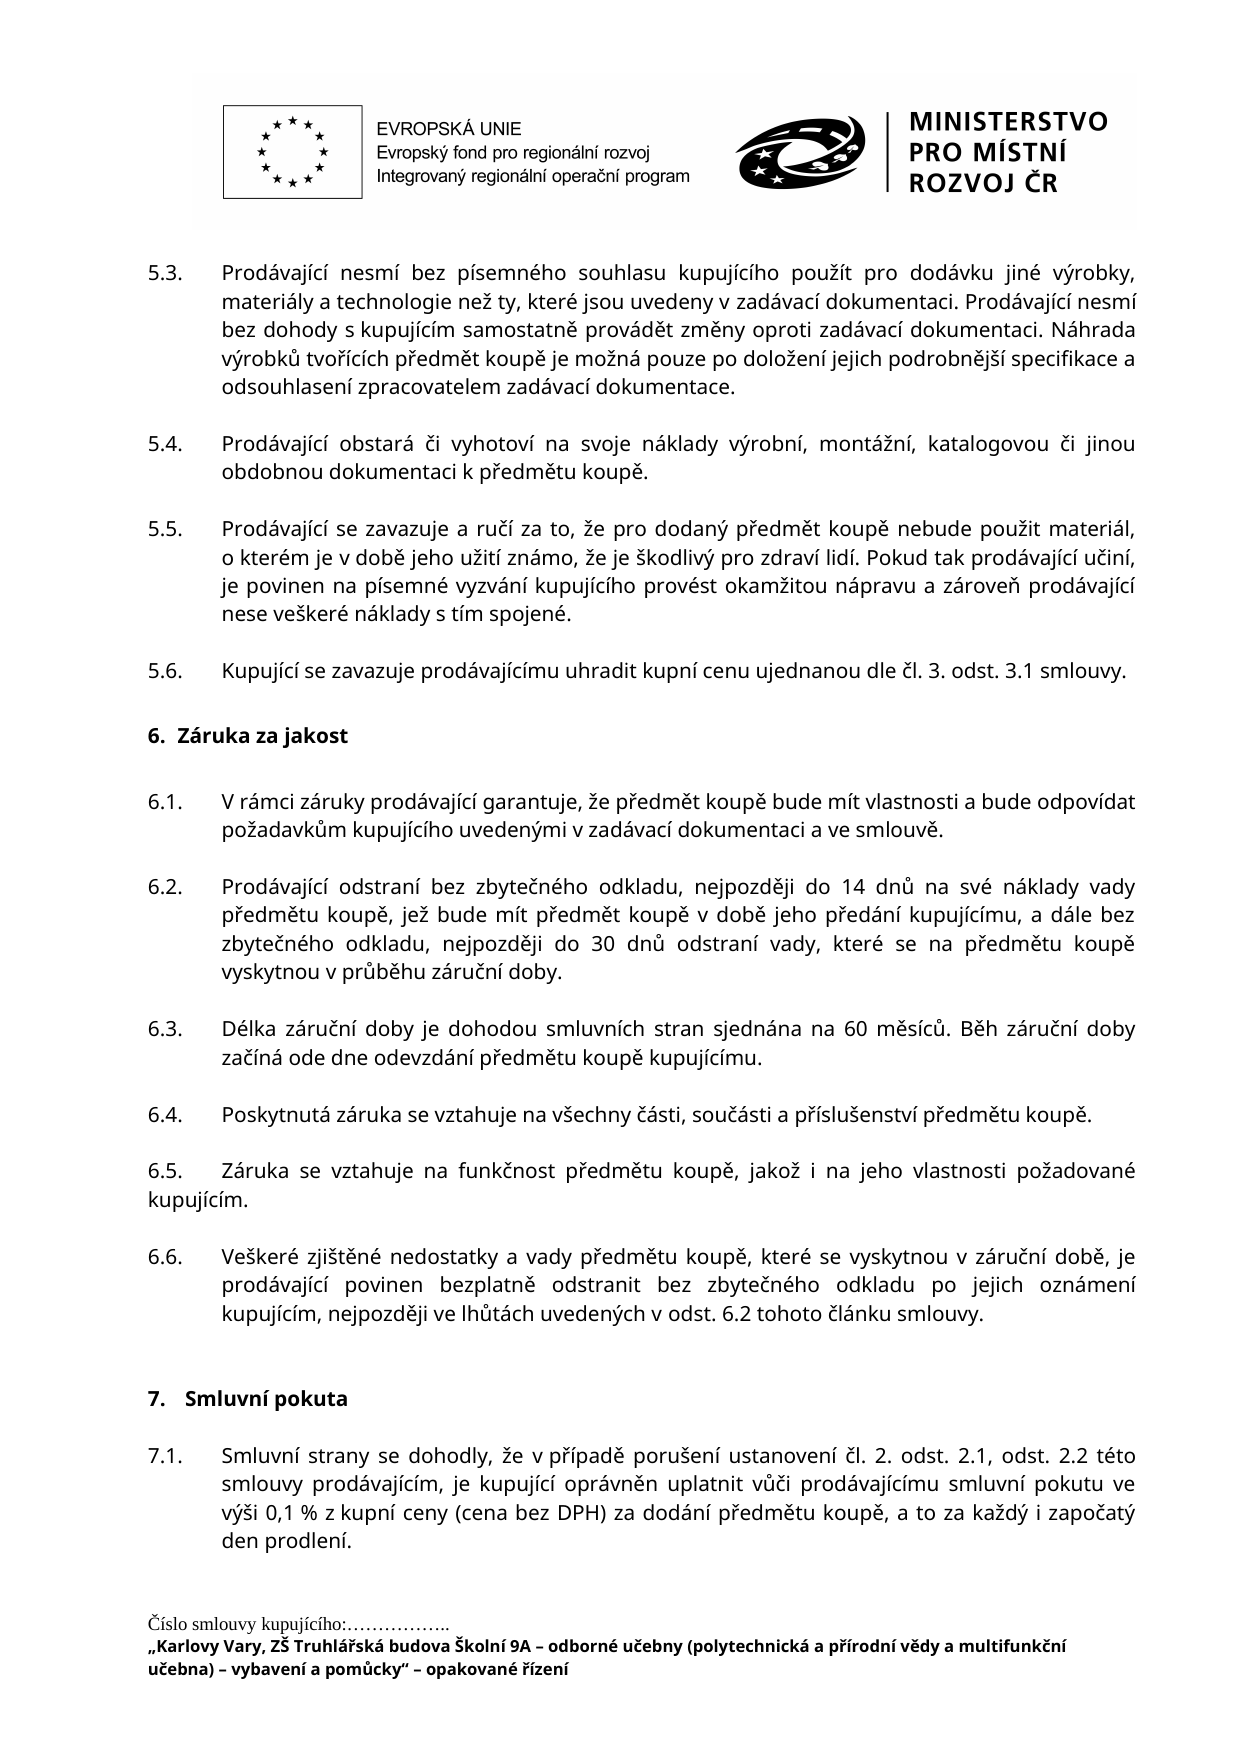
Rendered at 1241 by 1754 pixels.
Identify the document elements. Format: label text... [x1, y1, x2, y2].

list Prodávající nesmí bez písemného souhlasu kupujícího použít pro dodávku jiné výrobky, materiály a technologie než ty, které jsou uvedeny v zadávací dokumentaci. Prodávající nesmí bez dohody s kupujícím samostatně provádět změny oproti zadávací dokumentaci. Náhrada výrobků tvořících předmět koupě je možná pouze po doložení jejich podrobnější specifikace a odsouhlasení zpracovatelem zadávací dokumentace. [148, 258, 1137, 401]
list Záruka se vztahuje na funkčnost předmětu koupě, jakož i na jeho vlastnosti požadované kupujícím. [148, 1157, 1137, 1213]
picture [192, 73, 1138, 230]
list Veškeré zjištěné nedostatky a vady předmětu koupě, které se vyskytnou v záruční době, je prodávající povinen bezplatně odstranit bez zbytečného odkladu po jejich oznámení kupujícím, nejpozději ve lhůtách uvedených v odst. 6.2 tohoto článku smlouvy. [148, 1242, 1137, 1327]
list Délka záruční doby je dohodou smluvních stran sjednána na 60 měsíců. Běh záruční doby začíná ode dne odevzdání předmětu koupě kupujícímu. [148, 1014, 1137, 1071]
list Prodávající obstará či vyhotoví na svoje náklady výrobní, montážní, katalogovou či jinou obdobnou dokumentaci k předmětu koupě. [148, 429, 1137, 486]
list Záruka za jakost [148, 722, 1137, 750]
list V rámci záruky prodávající garantuje, že předmět koupě bude mít vlastnosti a bude odpovídat požadavkům kupujícího uvedenými v zadávací dokumentaci a ve smlouvě. [148, 787, 1137, 844]
list Kupující se zavazuje prodávajícímu uhradit kupní cenu ujednanou dle čl. 3. odst. 3.1 smlouvy. [148, 656, 1137, 685]
list Smluvní pokuta [148, 1384, 1137, 1412]
subtitle Smluvní strany se dohodly, že v případě porušení ustanovení čl. 2. odst. 2.1, odst. 2.2 této smlouvy prodávajícím, je kupující oprávněn uplatnit vůči prodávajícímu smluvní pokutu ve výši 0,1 % z kupní ceny (cena bez DPH) za dodání předmětu koupě, a to za každý i započatý den prodlení. [148, 1441, 1137, 1555]
list Prodávající se zavazuje a ručí za to, že pro dodaný předmět koupě nebude použit materiál, o kterém je v době jeho užití známo, že je škodlivý pro zdraví lidí. Pokud tak prodávající učiní, je povinen na písemné vyzvání kupujícího provést okamžitou nápravu a zároveň prodávající nese veškeré náklady s tím spojené. [148, 514, 1137, 628]
list Poskytnutá záruka se vztahuje na všechny části, součásti a příslušenství předmětu koupě. [148, 1100, 1137, 1128]
list Prodávající odstraní bez zbytečného odkladu, nejpozději do 14 dnů na své náklady vady předmětu koupě, jež bude mít předmět koupě v době jeho předání kupujícímu, a dále bez zbytečného odkladu, nejpozději do 30 dnů odstraní vady, které se na předmětu koupě vyskytnou v průběhu záruční doby. [148, 872, 1137, 986]
